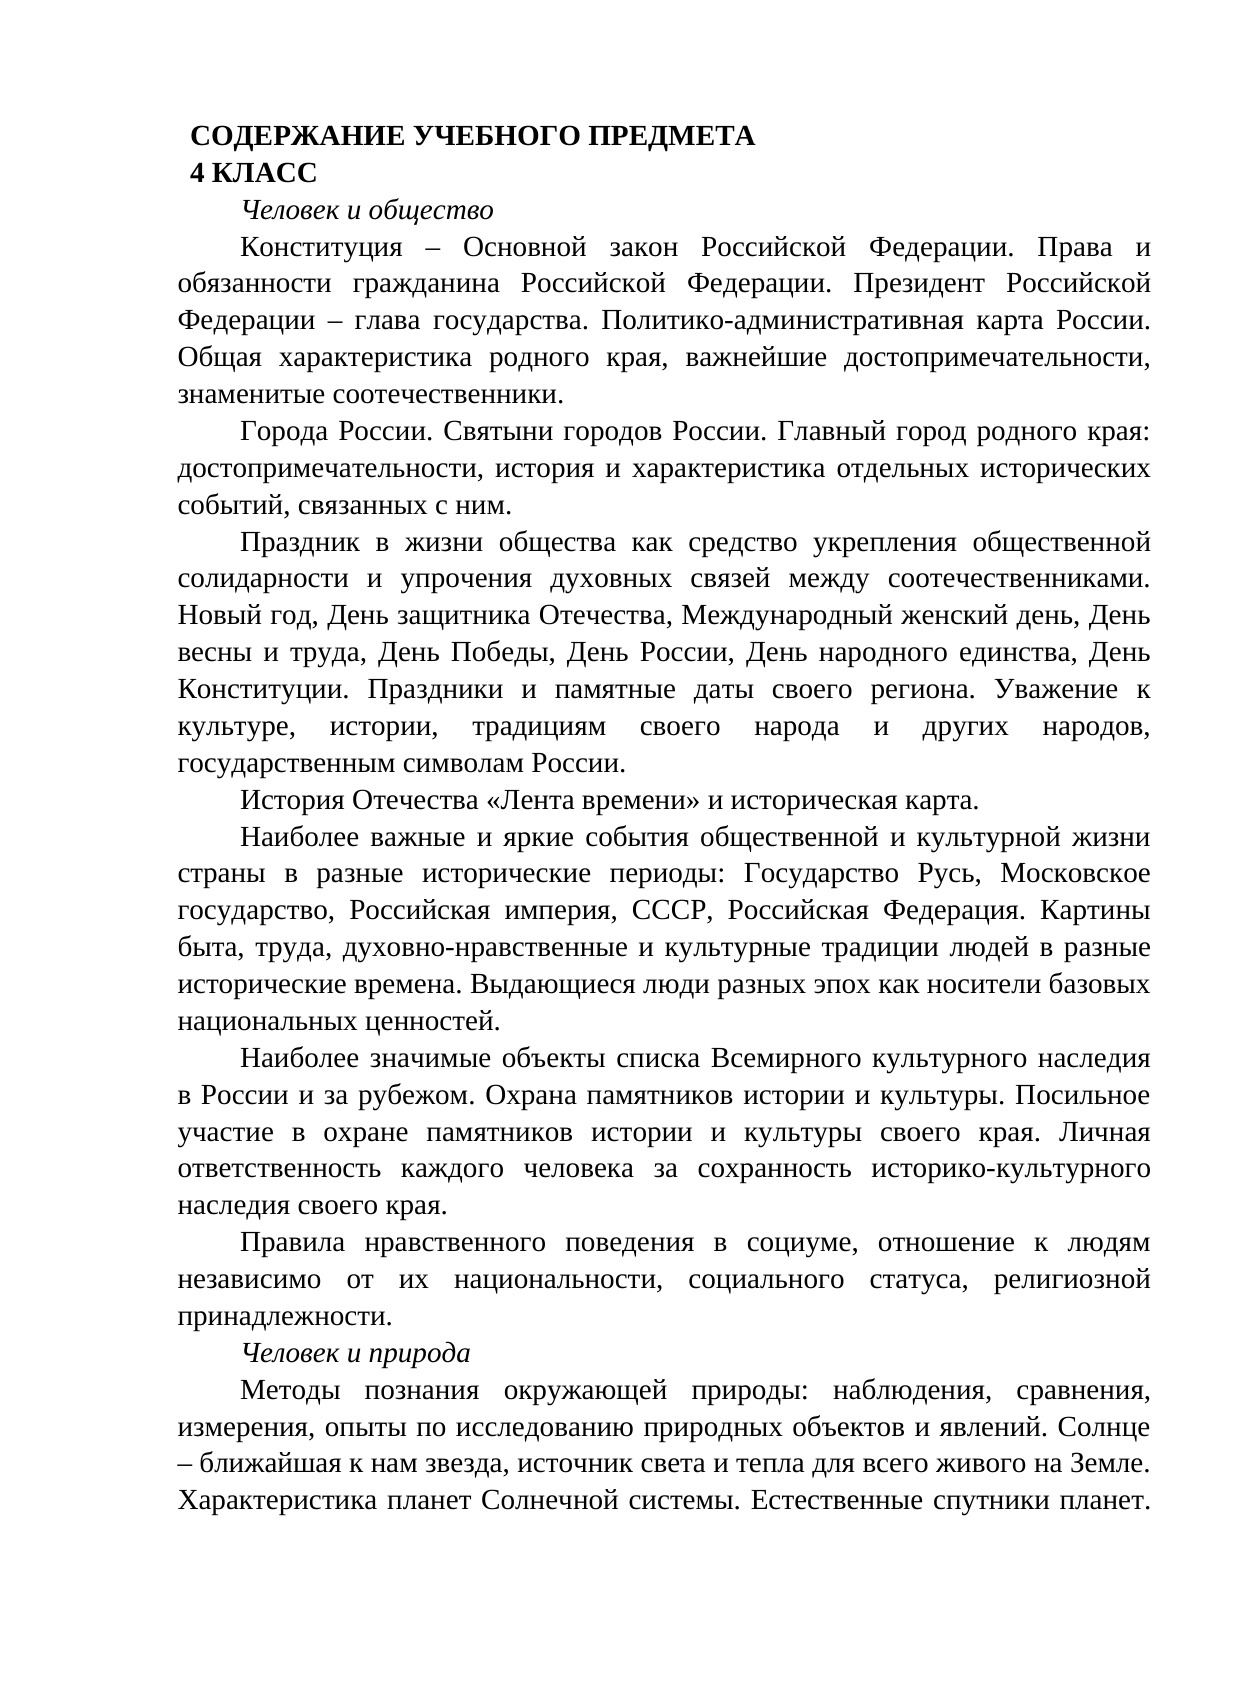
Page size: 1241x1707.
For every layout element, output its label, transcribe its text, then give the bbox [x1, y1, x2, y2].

text История Отечества «Лента времени» и историческая карта. [177, 782, 1152, 815]
text Наиболее значимые объекты списка Всемирного культурного наследия в России и за рубежом. Охрана памятников истории и культуры. Посильное участие в охране памятников истории и культуры своего края. Личная ответственность каждого человека за сохранность историко-культурного наследия своего края. [177, 1040, 1152, 1221]
text Человек и природа [177, 1335, 1152, 1368]
text Правила нравственного поведения в социуме, отношение к людям независимо от их национальности, социального статуса, религиозной принадлежности. [177, 1224, 1152, 1332]
text Города России. Святыни городов России. Главный город родного края: достопримечательности, история и характеристика отдельных исторических событий, связанных с ним. [177, 413, 1152, 520]
text Наиболее важные и яркие события общественной и культурной жизни страны в разные исторические периоды: Государство Русь, Московское государство, Российская империя, СССР, Российская Федерация. Картины быта, труда, духовно-нравственные и культурные традиции людей в разные исторические времена. Выдающиеся люди разных эпох как носители базовых национальных ценностей. [177, 819, 1152, 1037]
text Конституция – Основной закон Российской Федерации. Права и обязанности гражданина Российской Федерации. Президент Российской Федерации – глава государства. Политико-административная карта России. Общая характеристика родного края, важнейшие достопримечательности, знаменитые соотечественники. [177, 229, 1152, 410]
text СОДЕРЖАНИЕ УЧЕБНОГО ПРЕДМЕТА [190, 118, 1152, 152]
text Праздник в жизни общества как средство укрепления общественной солидарности и упрочения духовных связей между соотечественниками. Новый год, День защитника Отечества, Международный женский день, День весны и труда, День Победы, День России, День народного единства, День Конституции. Праздники и памятные даты своего региона. Уважение к культуре, истории, традициям своего народа и других народов, государственным символам России. [177, 524, 1152, 778]
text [177, 1372, 1152, 1516]
text 4 КЛАСС [190, 155, 1152, 188]
text Человек и общество [177, 192, 1152, 225]
